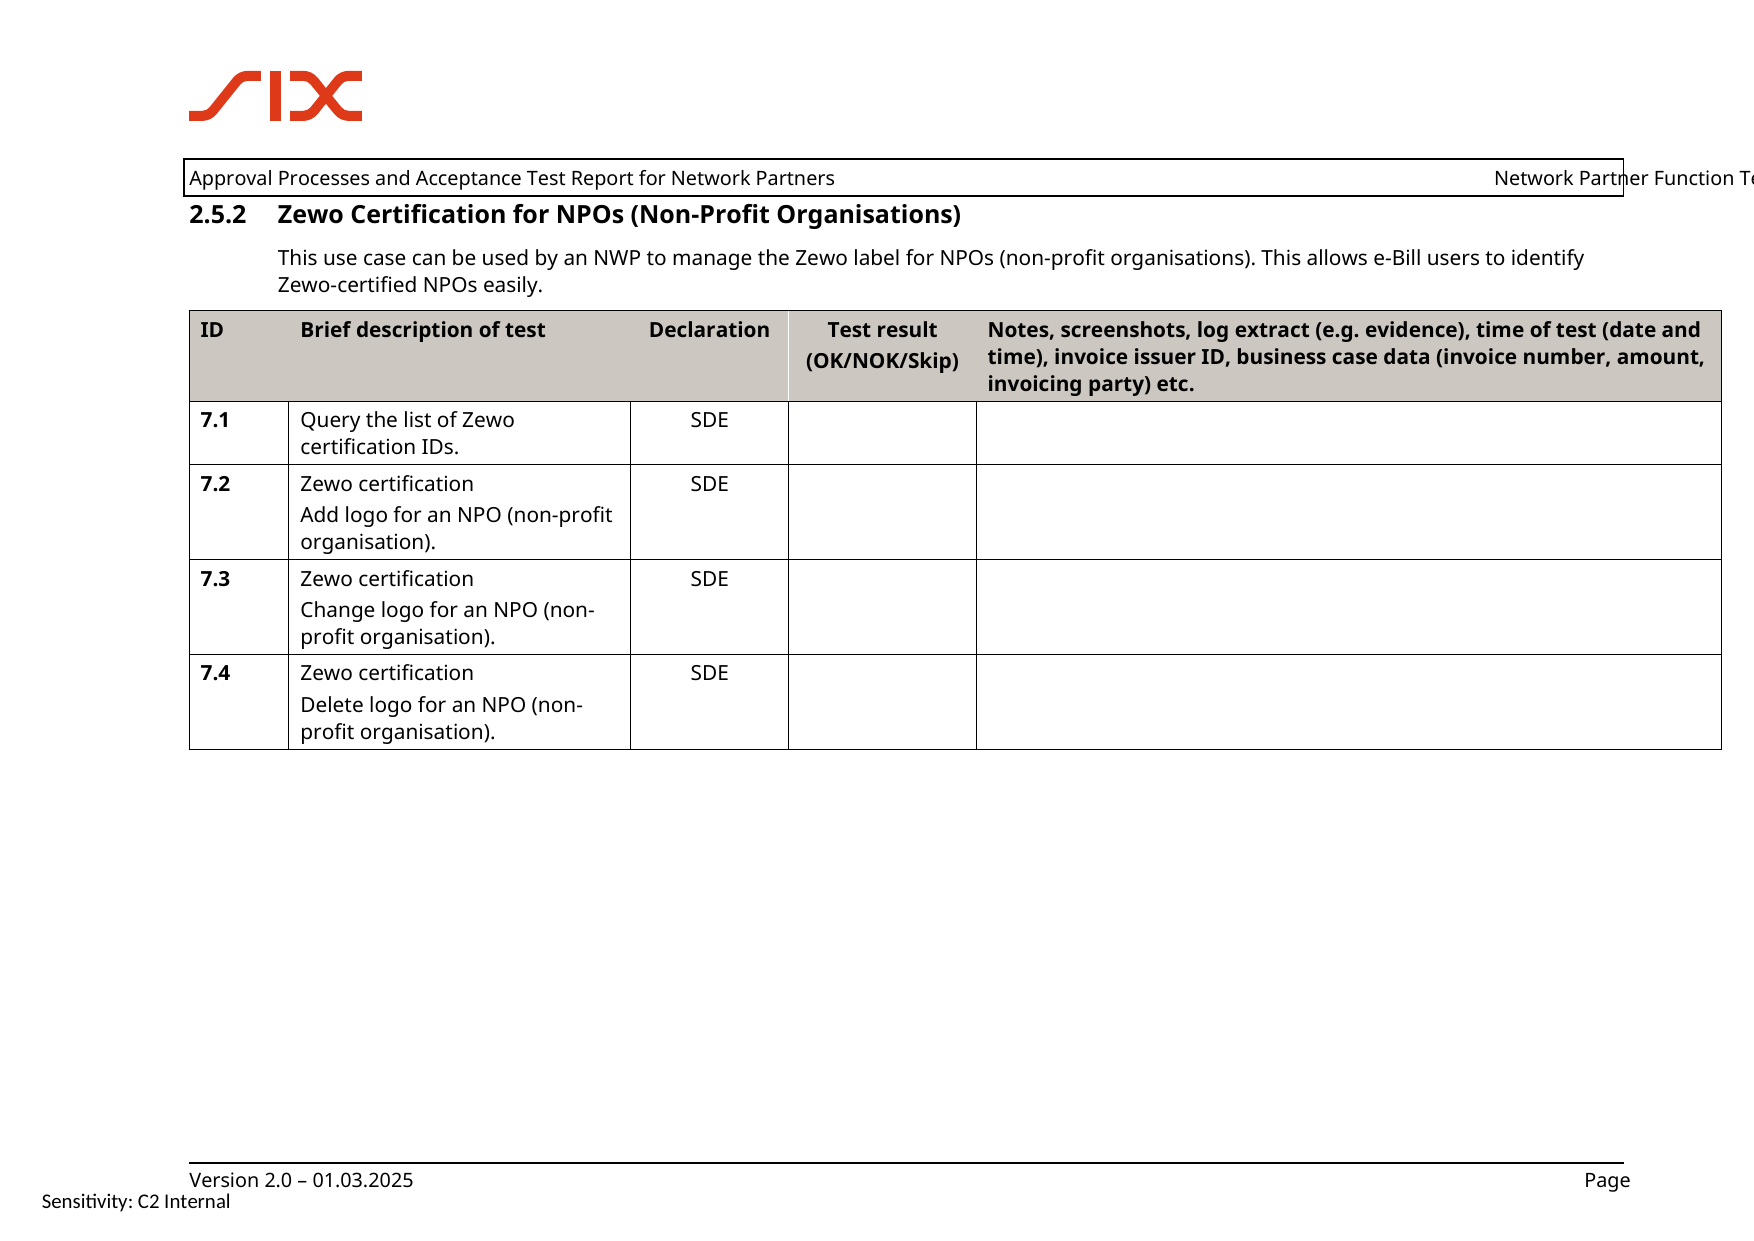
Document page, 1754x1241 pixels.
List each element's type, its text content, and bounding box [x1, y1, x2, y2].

text This use case can be used by an NWP to manage the Zewo label for NPOs (non-profit organisations). This allows e-Bill users to identify Zewo-certified NPOs easily. [278, 243, 1624, 298]
subtitle Zewo Certification for NPOs (Non-Profit Organisations) [189, 197, 1624, 231]
table_cell Zewo certification Add logo for an NPO (non-profit organisation). [289, 465, 630, 559]
table_cell SDE [631, 402, 788, 464]
table_cell [977, 560, 1721, 654]
table_cell [789, 655, 976, 749]
table_cell SDE [631, 655, 788, 749]
table_cell [789, 465, 976, 559]
table_header Brief description of test [289, 311, 630, 401]
table_cell 7.3 [190, 560, 288, 654]
table_header Test result (OK/NOK/Skip) [789, 311, 976, 401]
table_cell 7.1 [190, 402, 288, 464]
table_cell Zewo certification Delete logo for an NPO (non-profit organisation). [289, 655, 630, 749]
table_header Notes, screenshots, log extract (e.g. evidence), time of test (date and time), invoice issuer ID, business case data (invoice number, amount, invoicing party) etc. [976, 311, 1721, 401]
table_header Declaration [630, 311, 788, 401]
table_cell SDE [631, 465, 788, 559]
table_cell 7.4 [190, 655, 288, 749]
table_header ID [190, 311, 289, 401]
table_cell [789, 402, 976, 464]
table_cell Zewo certification Change logo for an NPO (non-profit organisation). [289, 560, 630, 654]
table_cell [789, 560, 976, 654]
table_cell [977, 402, 1721, 464]
table_cell [977, 465, 1721, 559]
table_cell [977, 655, 1721, 749]
table_cell 7.2 [190, 465, 288, 559]
table_cell SDE [631, 560, 788, 654]
table_cell Query the list of Zewo certification IDs. [289, 402, 630, 464]
